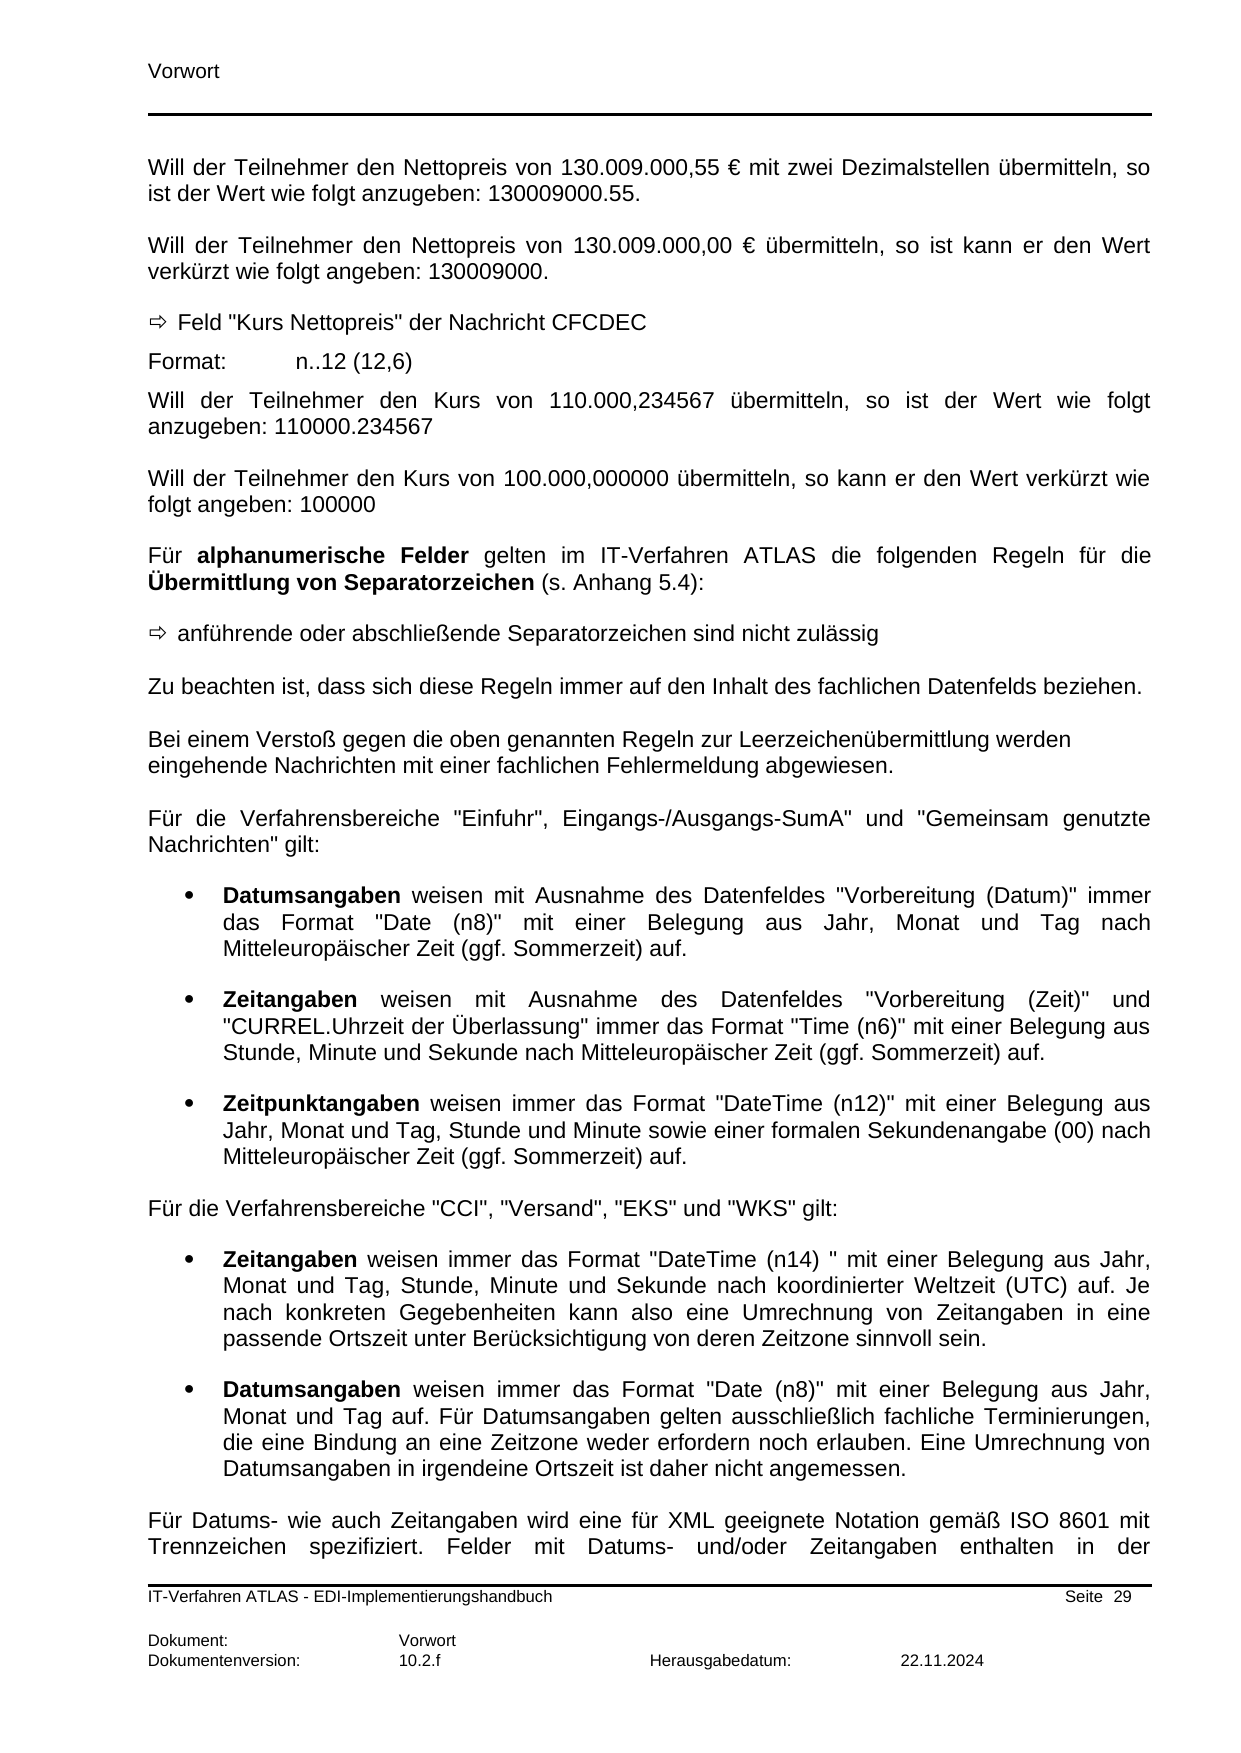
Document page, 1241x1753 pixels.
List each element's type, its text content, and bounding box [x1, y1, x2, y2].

text Für die Verfahrensbereiche "Einfuhr", Eingangs-/Ausgangs-SumA" und "Gemeinsam genutzte Nachrichten" gilt: [148, 804, 1152, 857]
text Feld "Kurs Nettopreis" der Nachricht CFCDEC [148, 309, 1152, 336]
text Zu beachten ist, dass sich diese Regeln immer auf den Inhalt des fachlichen Datenfelds beziehen. [148, 673, 1152, 699]
text Für die Verfahrensbereiche "CCI", "Versand", "EKS" und "WKS" gilt: [148, 1194, 1152, 1221]
text Will der Teilnehmer den Nettopreis von 130.009.000,55 € mit zwei Dezimalstellen übermitteln, so ist der Wert wie folgt anzugeben: 130009000.55. [148, 154, 1152, 207]
text Bei einem Verstoß gegen die oben genannten Regeln zur Leerzeichenübermittlung werden eingehende Nachrichten mit einer fachlichen Fehlermeldung abgewiesen. [148, 726, 1152, 778]
text Will der Teilnehmer den Nettopreis von 130.009.000,00 € übermitteln, so ist kann er den Wert verkürzt wie folgt angeben: 130009000. [148, 232, 1152, 284]
list Zeitpunktangaben weisen immer das Format "DateTime (n12)" mit einer Belegung aus Jahr, Monat und Tag, Stunde und Minute sowie einer formalen Sekundenangabe (00) nach Mitteleuropäischer Zeit (ggf. Sommerzeit) auf. [185, 1090, 1152, 1169]
list Zeitangaben weisen mit Ausnahme des Datenfeldes "Vorbereitung (Zeit)" und "CURREL.Uhrzeit der Überlassung" immer das Format "Time (n6)" mit einer Belegung aus Stunde, Minute und Sekunde nach Mitteleuropäischer Zeit (ggf. Sommerzeit) auf. [185, 986, 1152, 1065]
text anführende oder abschließende Separatorzeichen sind nicht zulässig [148, 620, 1152, 646]
list Datumsangaben weisen mit Ausnahme des Datenfeldes "Vorbereitung (Datum)" immer das Format "Date (n8)" mit einer Belegung aus Jahr, Monat und Tag nach Mitteleuropäischer Zeit (ggf. Sommerzeit) auf. [185, 882, 1152, 961]
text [148, 1507, 1152, 1559]
text Will der Teilnehmer den Kurs von 100.000,000000 übermitteln, so kann er den Wert verkürzt wie folgt angeben: 100000 [148, 465, 1152, 517]
text Format: n..12 (12,6) [148, 348, 1152, 374]
list Zeitangaben weisen immer das Format "DateTime (n14) " mit einer Belegung aus Jahr, Monat und Tag, Stunde, Minute und Sekunde nach koordinierter Weltzeit (UTC) auf. Je nach konkreten Gegebenheiten kann also eine Umrechnung von Zeitangaben in eine passende Ortszeit unter Berücksichtigung von deren Zeitzone sinnvoll sein. [185, 1246, 1152, 1351]
list Datumsangaben weisen immer das Format "Date (n8)" mit einer Belegung aus Jahr, Monat und Tag auf. Für Datumsangaben gelten ausschließlich fachliche Terminierungen, die eine Bindung an eine Zeitzone weder erfordern noch erlauben. Eine Umrechnung von Datumsangaben in irgendeine Ortszeit ist daher nicht angemessen. [185, 1376, 1152, 1482]
text Will der Teilnehmer den Kurs von 110.000,234567 übermitteln, so ist der Wert wie folgt anzugeben: 110000.234567 [148, 387, 1152, 440]
text Für alphanumerische Felder gelten im IT-Verfahren ATLAS die folgenden Regeln für die Übermittlung von Separatorzeichen (s. Anhang 5.4): [148, 542, 1152, 595]
